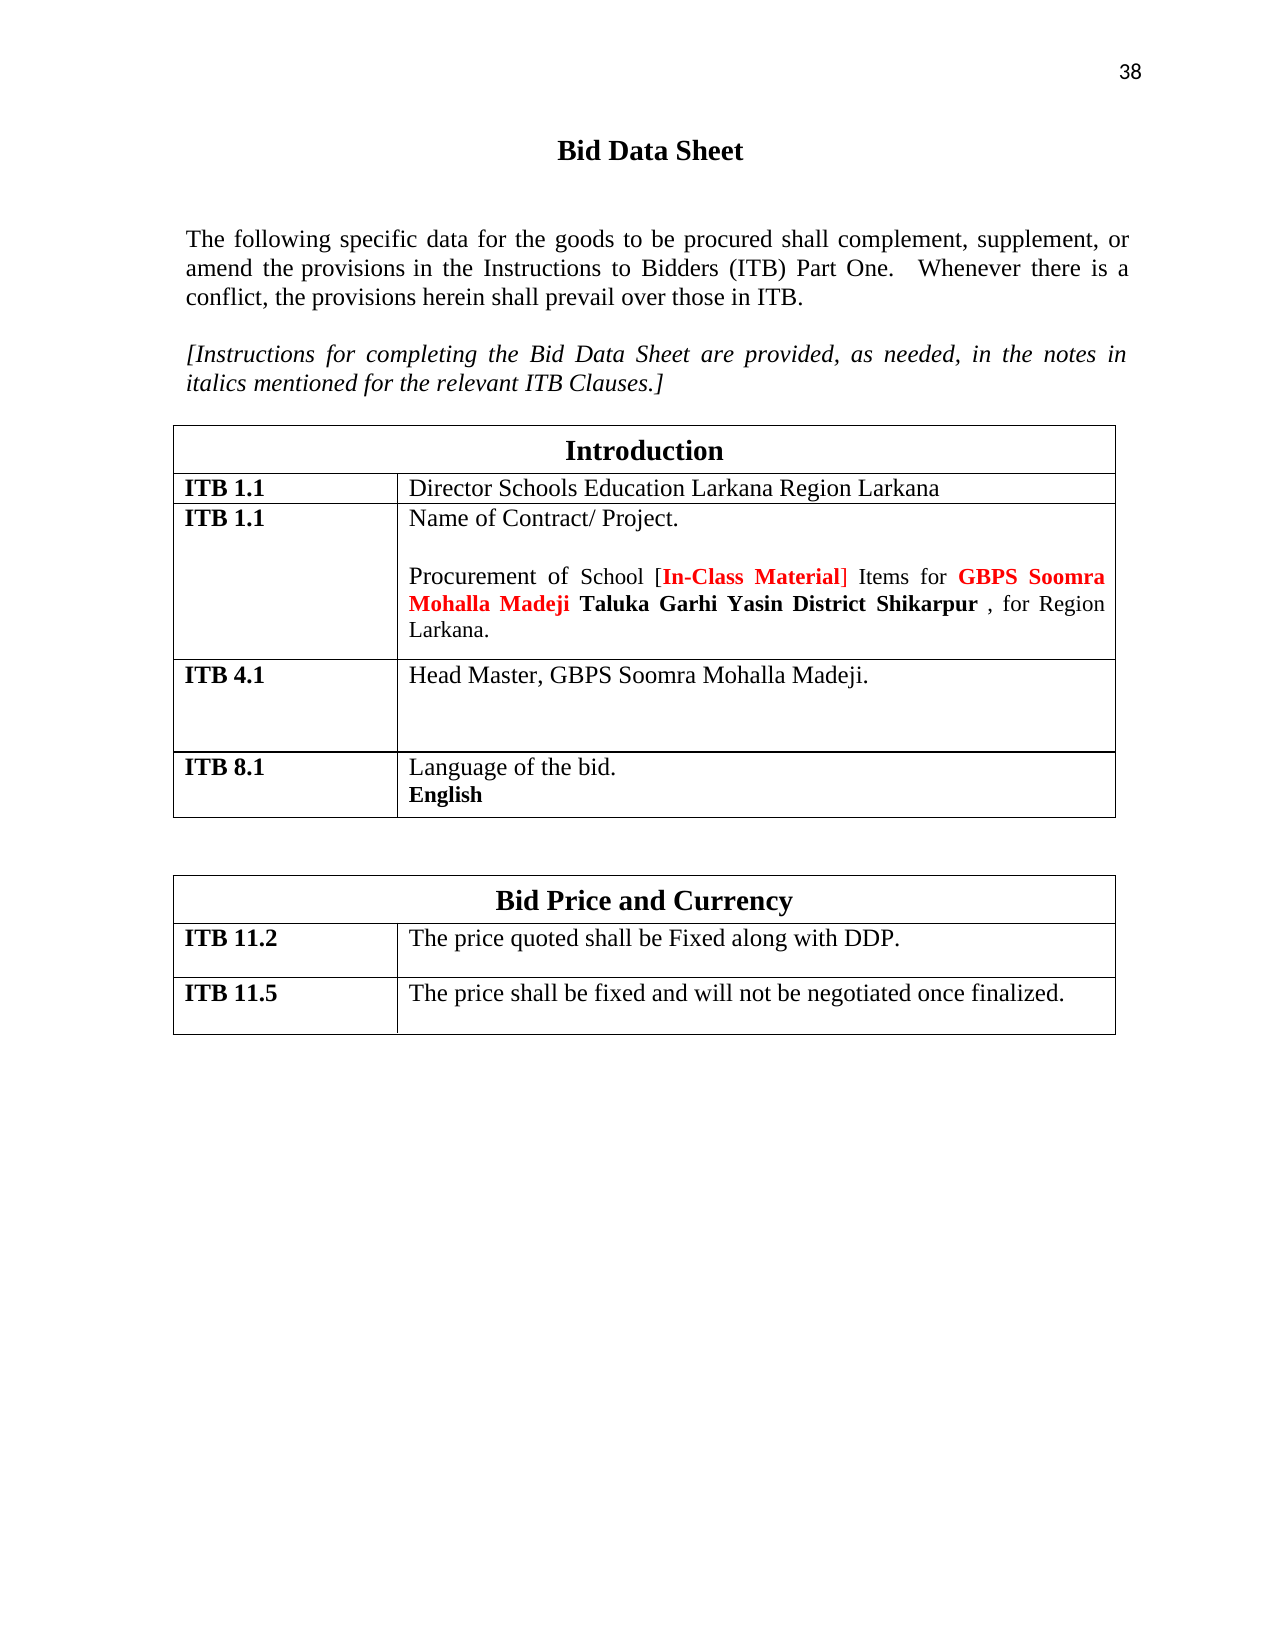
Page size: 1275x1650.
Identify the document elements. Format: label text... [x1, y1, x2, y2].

text Bid Data Sheet [557, 133, 754, 167]
table_cell Director Schools Education Larkana Region Larkana [398, 474, 1115, 503]
text [Instructions for completing the Bid Data Sheet are provided, as needed, in the notes in italics mentioned for the relevant ITB Clauses.] [186, 339, 1126, 397]
table_cell Name of Contract/ Project. Procurement of School [In-Class Material] Items for GBPS Soomra Mohalla Madeji Taluka Garhi Yasin District Shikarpur , for Region Larkana. [398, 504, 1115, 659]
text The following specific data for the goods to be procured shall complement, supplement, or amend the provisions in the Instructions to Bidders (ITB) Part One. Whenever there is a conflict, the provisions herein shall prevail over those in ITB. [186, 224, 1130, 311]
table_cell Language of the bid. English [398, 753, 1115, 817]
table_cell The price quoted shall be Fixed along with DDP. [398, 924, 1115, 977]
table_header Bid Price and Currency [174, 876, 1115, 923]
table_cell ITB 11.2 [174, 924, 397, 977]
table_cell ITB 1.1 [174, 474, 397, 503]
table_cell The price shall be fixed and will not be negotiated once finalized. [398, 978, 1115, 1033]
table_cell ITB 1.1 [174, 504, 397, 659]
table_header Introduction [174, 426, 1115, 473]
table_cell Head Master, GBPS Soomra Mohalla Madeji. [398, 660, 1115, 751]
table_cell ITB 4.1 [174, 660, 397, 751]
table_cell ITB 8.1 [174, 753, 397, 817]
table_cell ITB 11.5 [174, 978, 397, 1033]
